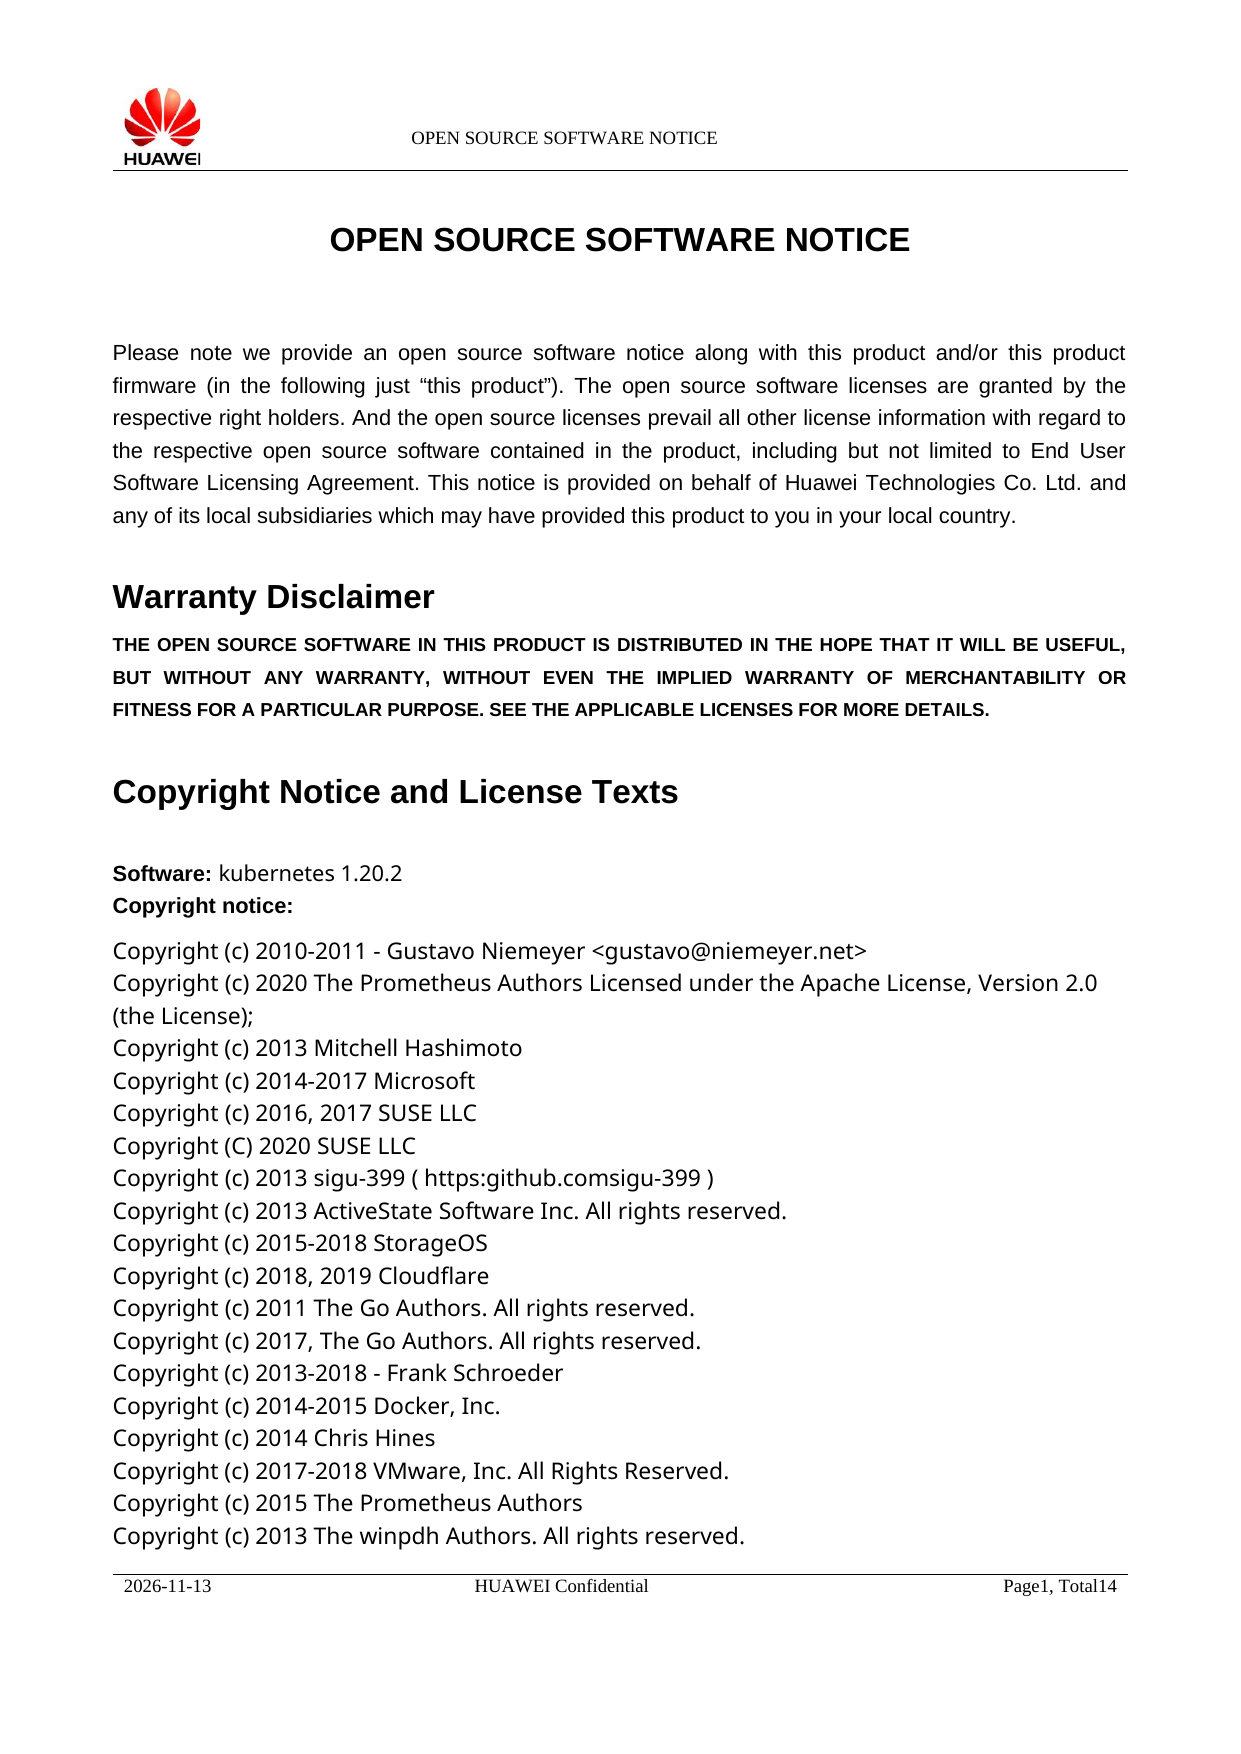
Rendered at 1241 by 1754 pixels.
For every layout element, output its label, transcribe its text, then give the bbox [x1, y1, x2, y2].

text Copyright notice: [112, 889, 1128, 921]
text The open source software in this product is distributed in the hope that it will be useful, but WITHOUT ANY WARRANTY, without even the implied warranty of MERCHANTABILITY or FITNESS FOR A PARTICULAR PURPOSE. See the applicable licenses for more details. [112, 629, 1128, 726]
text Copyright Notice and License Texts [112, 759, 1128, 824]
text OPEN SOURCE SOFTWARE NOTICE [112, 206, 1128, 271]
text Please note we provide an open source software notice along with this product and/or this product firmware (in the following just “this product”). The open source software licenses are granted by the respective right holders. And the open source licenses prevail all other license information with regard to the respective open source software contained in the product, including but not limited to End User Software Licensing Agreement. This notice is provided on behalf of Huawei Technologies Co. Ltd. and any of its local subsidiaries which may have provided this product to you in your local country. [112, 336, 1128, 531]
text Warranty Disclaimer [112, 564, 1128, 629]
title Software: kubernetes 1.20.2 [112, 856, 1128, 889]
picture [124, 88, 201, 165]
